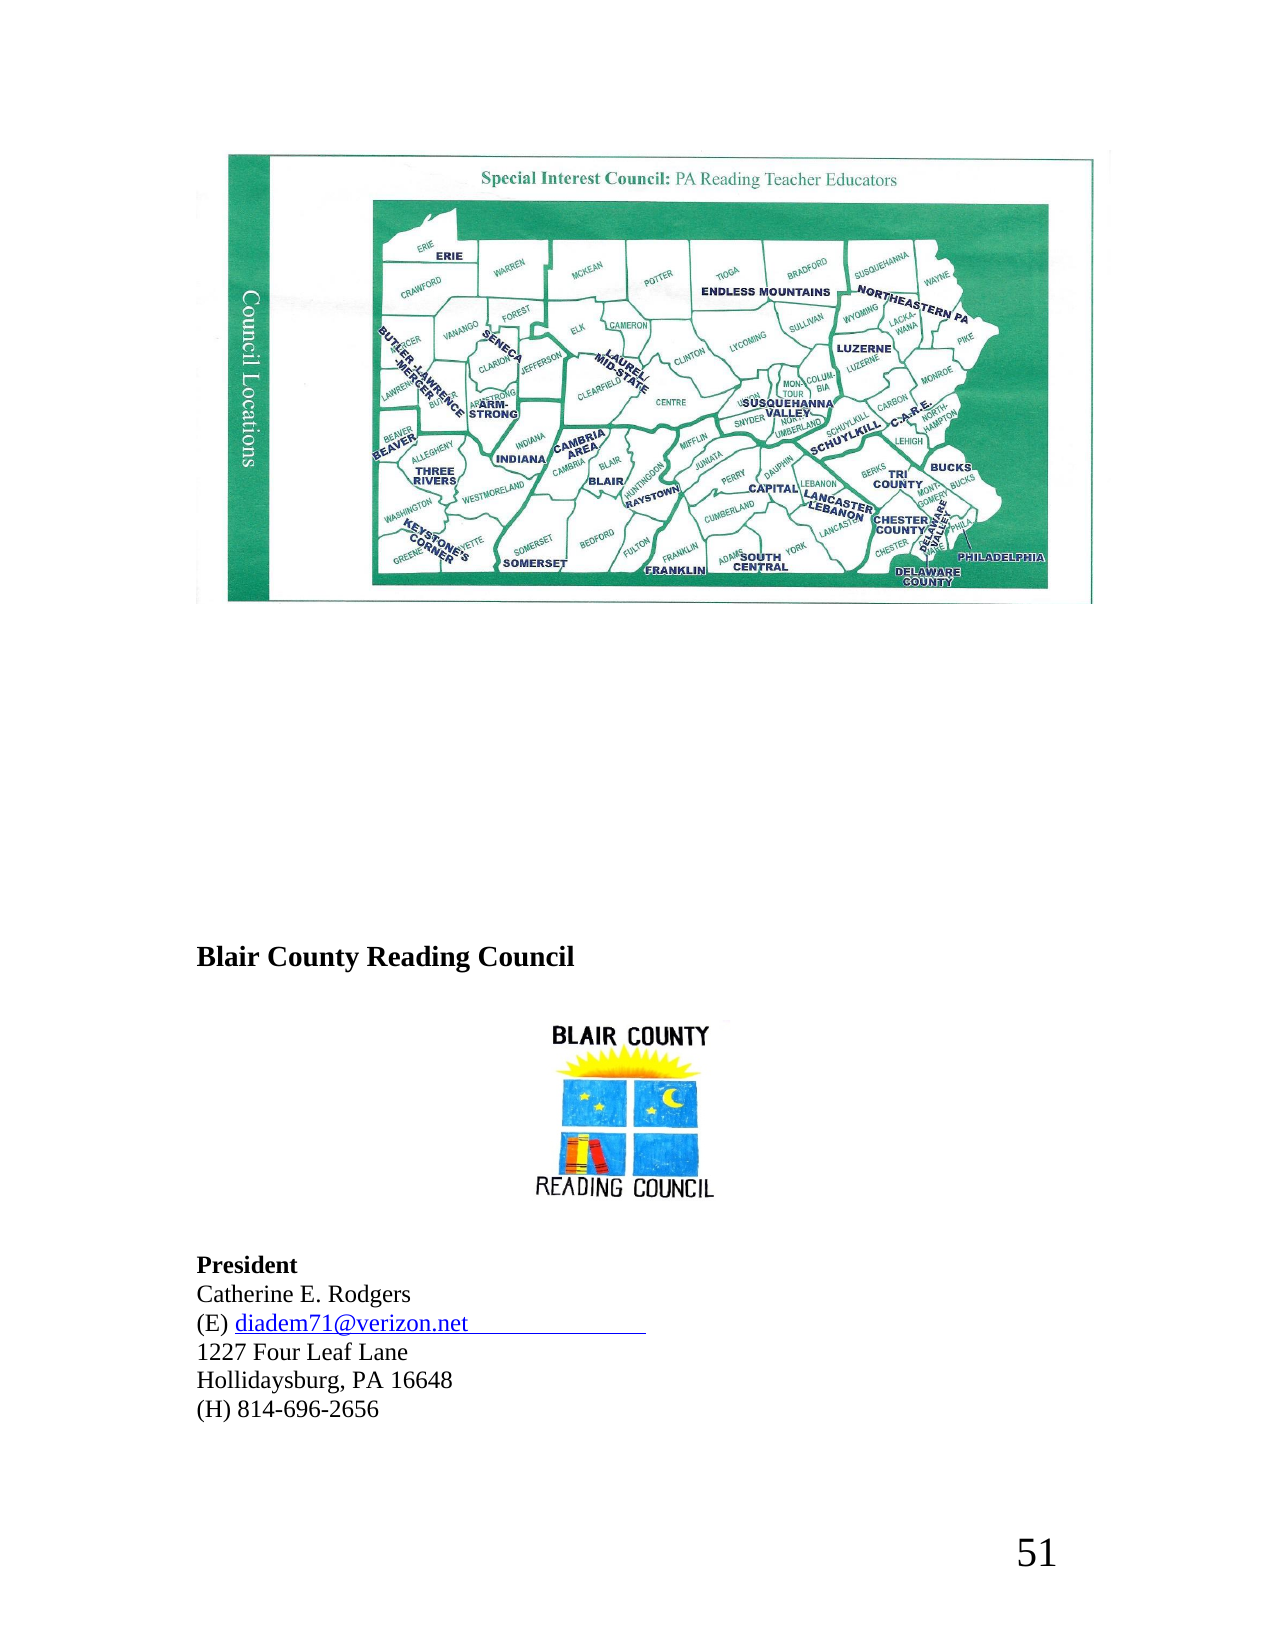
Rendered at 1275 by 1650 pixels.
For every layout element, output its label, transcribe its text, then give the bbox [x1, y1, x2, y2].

picture [523, 1020, 730, 1203]
text Catherine E. Rodgers [196, 1279, 1057, 1308]
text Blair County Reading Council [196, 939, 1057, 973]
text Hollidaysburg, PA 16648 [196, 1366, 1057, 1394]
text (E) diadem71@verizon.net [196, 1308, 1057, 1337]
picture [196, 150, 1113, 604]
text 1227 Four Leaf Lane [196, 1337, 1057, 1366]
text (H) 814-696-2656 [196, 1394, 1057, 1423]
text President [196, 1251, 1057, 1279]
